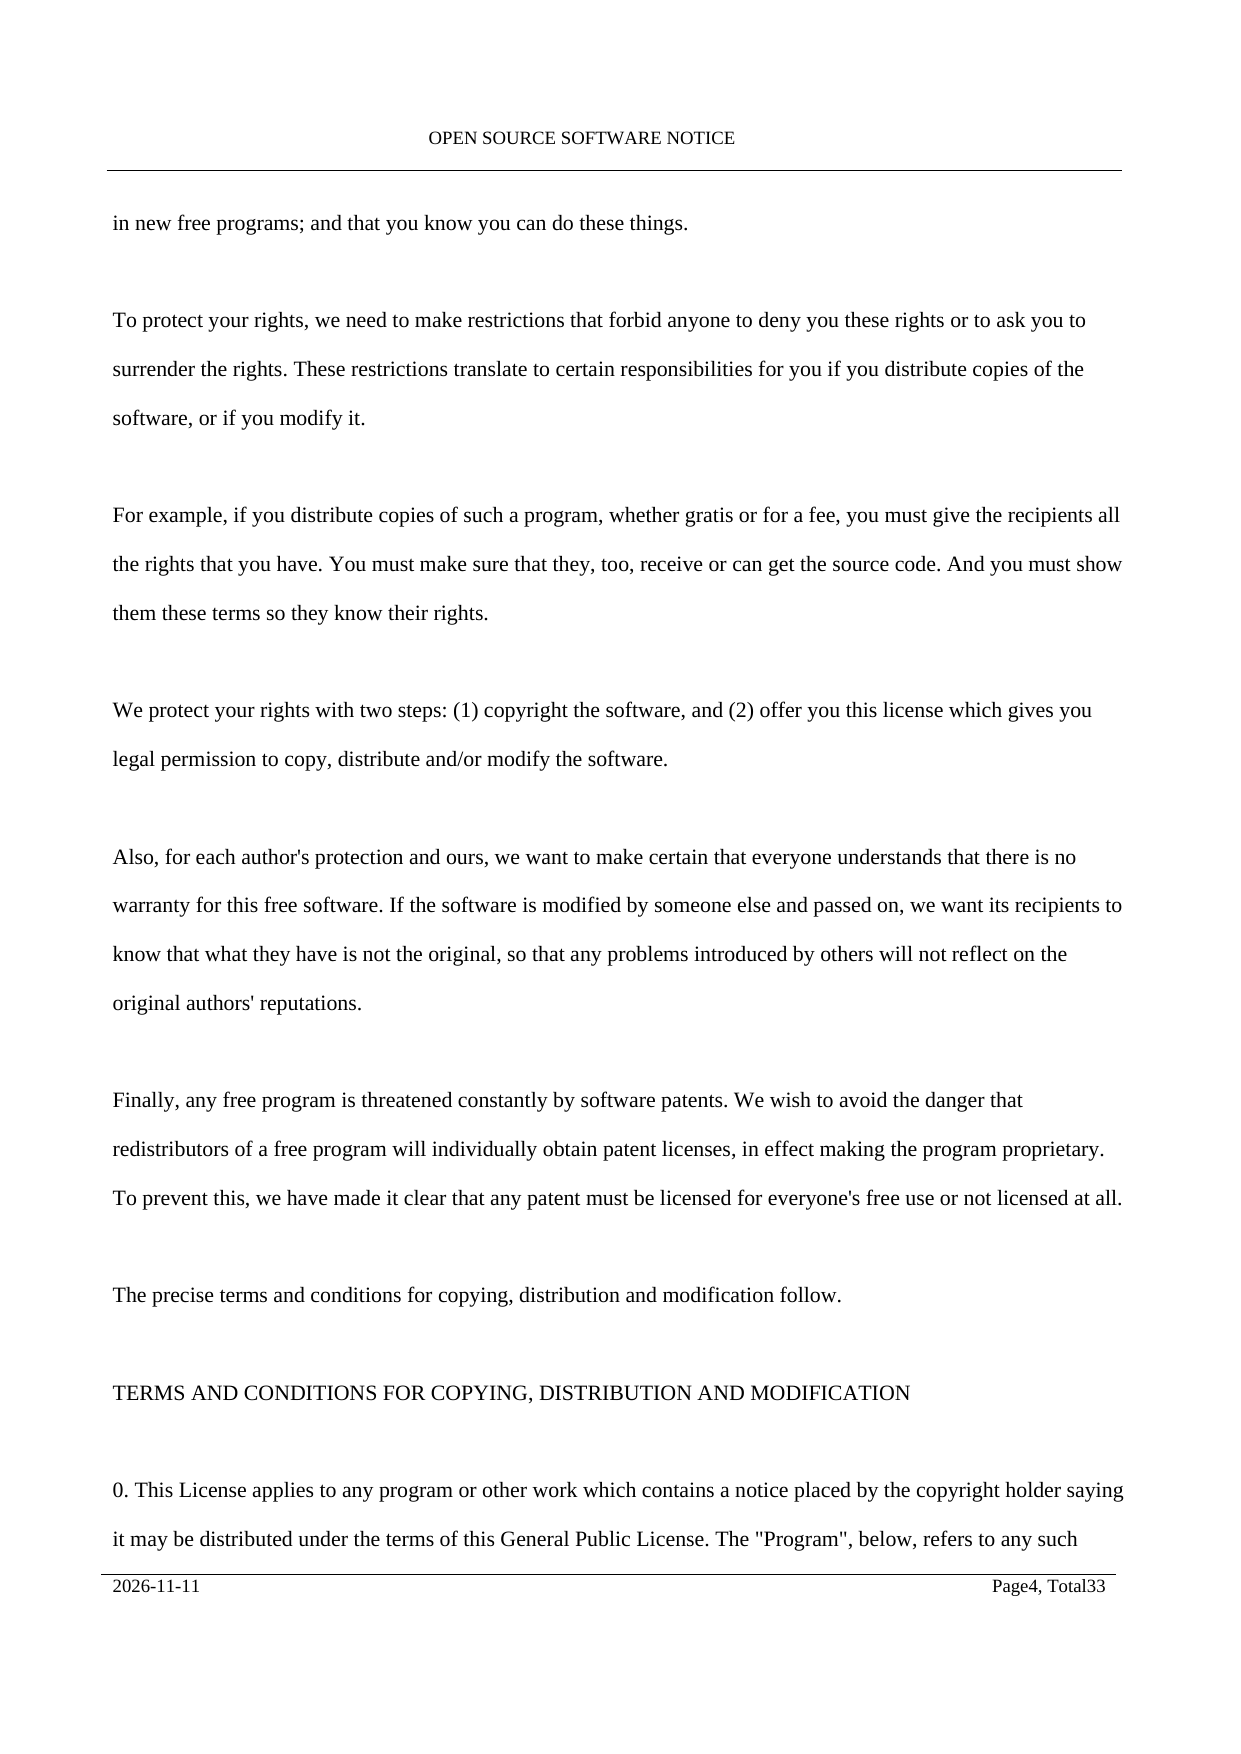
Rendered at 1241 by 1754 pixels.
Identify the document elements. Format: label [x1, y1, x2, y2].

text [112, 206, 1128, 1555]
